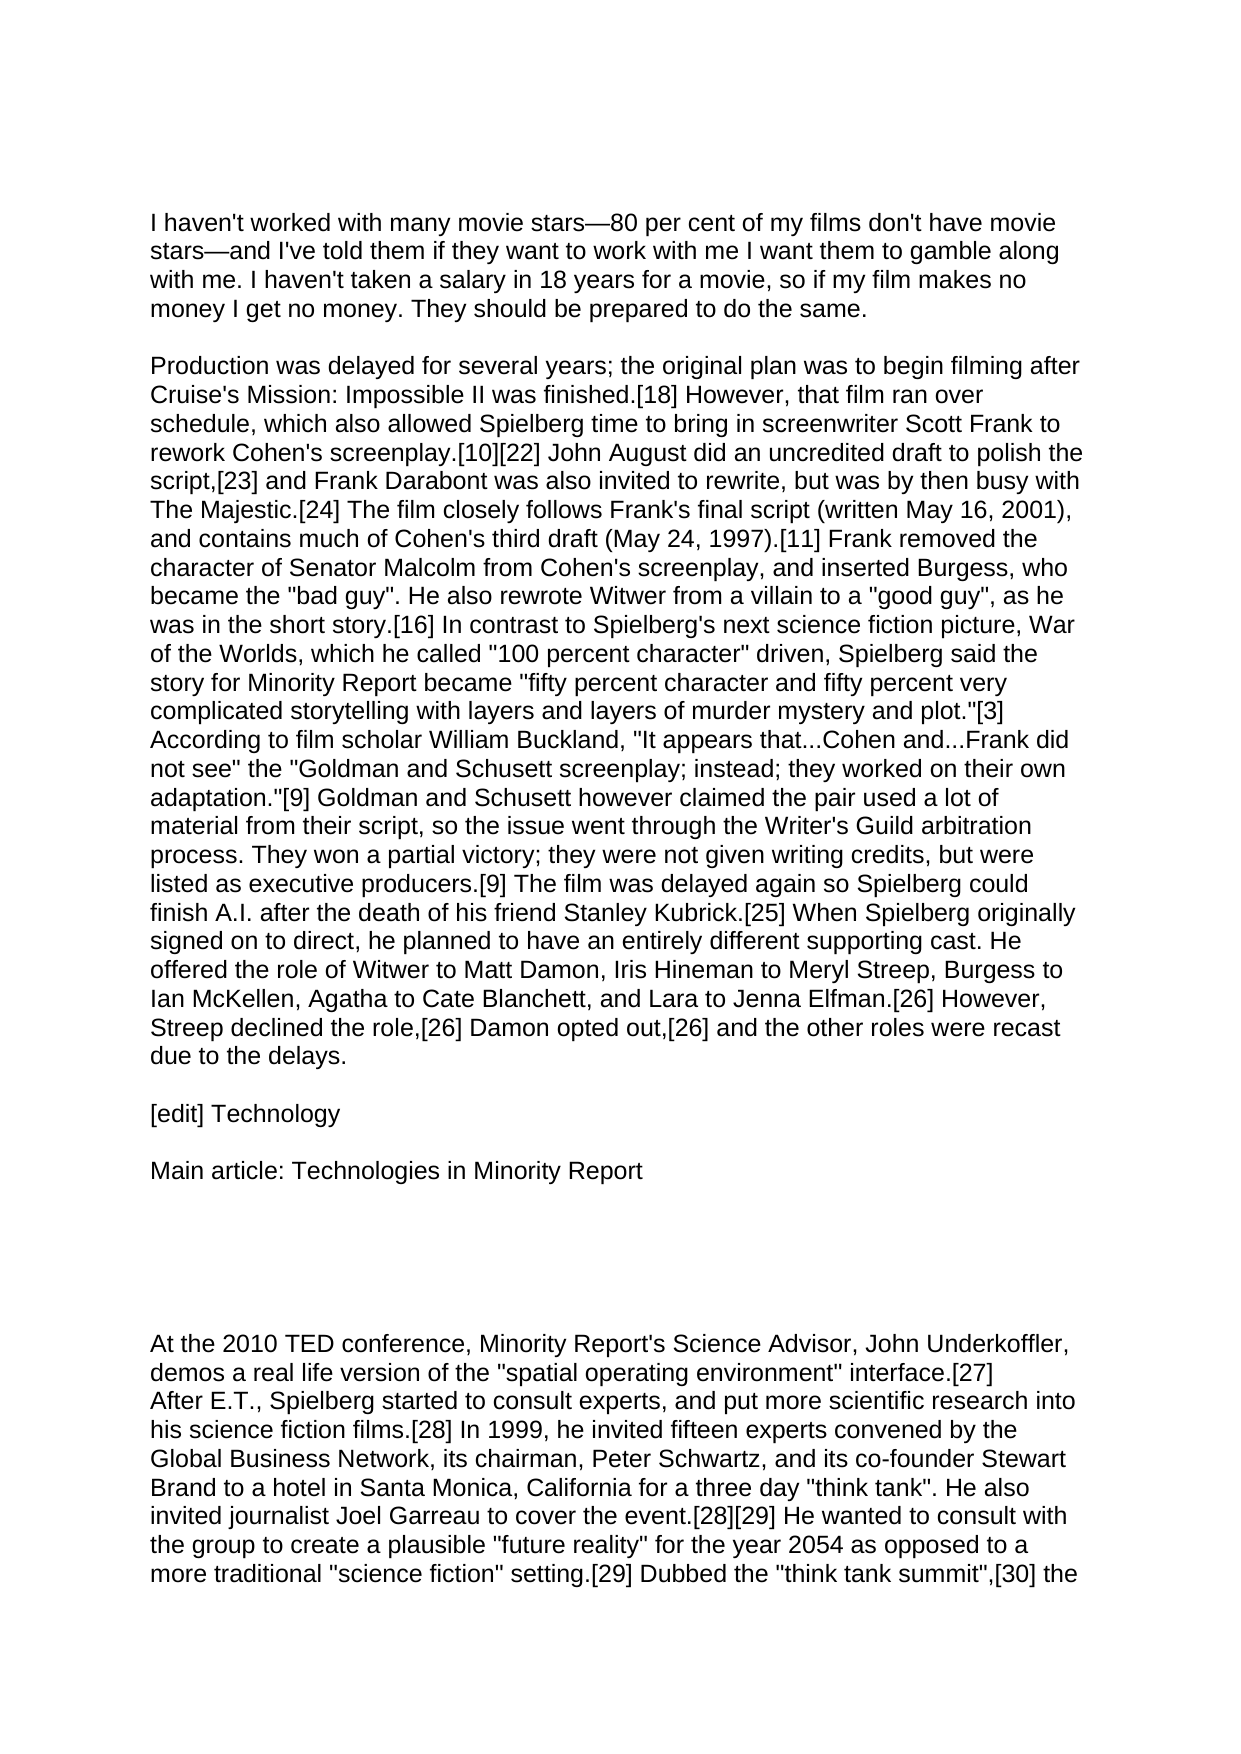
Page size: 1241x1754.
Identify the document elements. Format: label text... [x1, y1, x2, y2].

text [150, 1386, 1090, 1587]
text I haven't worked with many movie stars—80 per cent of my films don't have movie stars—and I've told them if they want to work with me I want them to gamble along with me. I haven't taken a salary in 18 years for a movie, so if my film makes no money I get no money. They should be prepared to do the same. [150, 207, 1090, 322]
text Production was delayed for several years; the original plan was to begin filming after Cruise's Mission: Impossible II was finished.[18] However, that film ran over schedule, which also allowed Spielberg time to bring in screenwriter Scott Frank to rework Cohen's screenplay.[10][22] John August did an uncredited draft to polish the script,[23] and Frank Darabont was also invited to rewrite, but was by then busy with The Majestic.[24] The film closely follows Frank's final script (written May 16, 2001), and contains much of Cohen's third draft (May 24, 1997).[11] Frank removed the character of Senator Malcolm from Cohen's screenplay, and inserted Burgess, who became the "bad guy". He also rewrote Witwer from a villain to a "good guy", as he was in the short story.[16] In contrast to Spielberg's next science fiction picture, War of the Worlds, which he called "100 percent character" driven, Spielberg said the story for Minority Report became "fifty percent character and fifty percent very complicated storytelling with layers and layers of murder mystery and plot."[3] According to film scholar William Buckland, "It appears that...Cohen and...Frank did not see" the "Goldman and Schusett screenplay; instead; they worked on their own adaptation."[9] Goldman and Schusett however claimed the pair used a lot of material from their script, so the issue went through the Writer's Guild arbitration process. They won a partial victory; they were not given writing credits, but were listed as executive producers.[9] The film was delayed again so Spielberg could finish A.I. after the death of his friend Stanley Kubrick.[25] When Spielberg originally signed on to direct, he planned to have an entirely different supporting cast. He offered the role of Witwer to Matt Damon, Iris Hineman to Meryl Streep, Burgess to Ian McKellen, Agatha to Cate Blanchett, and Lara to Jenna Elfman.[26] However, Streep declined the role,[26] Damon opted out,[26] and the other roles were recast due to the delays. [150, 351, 1090, 1070]
text At the 2010 TED conference, Minority Report's Science Advisor, John Underkoffler, demos a real life version of the "spatial operating environment" interface.[27] [150, 1329, 1090, 1386]
text [edit] Technology [150, 1099, 1090, 1127]
text Main article: Technologies in Minority Report [150, 1156, 1090, 1185]
